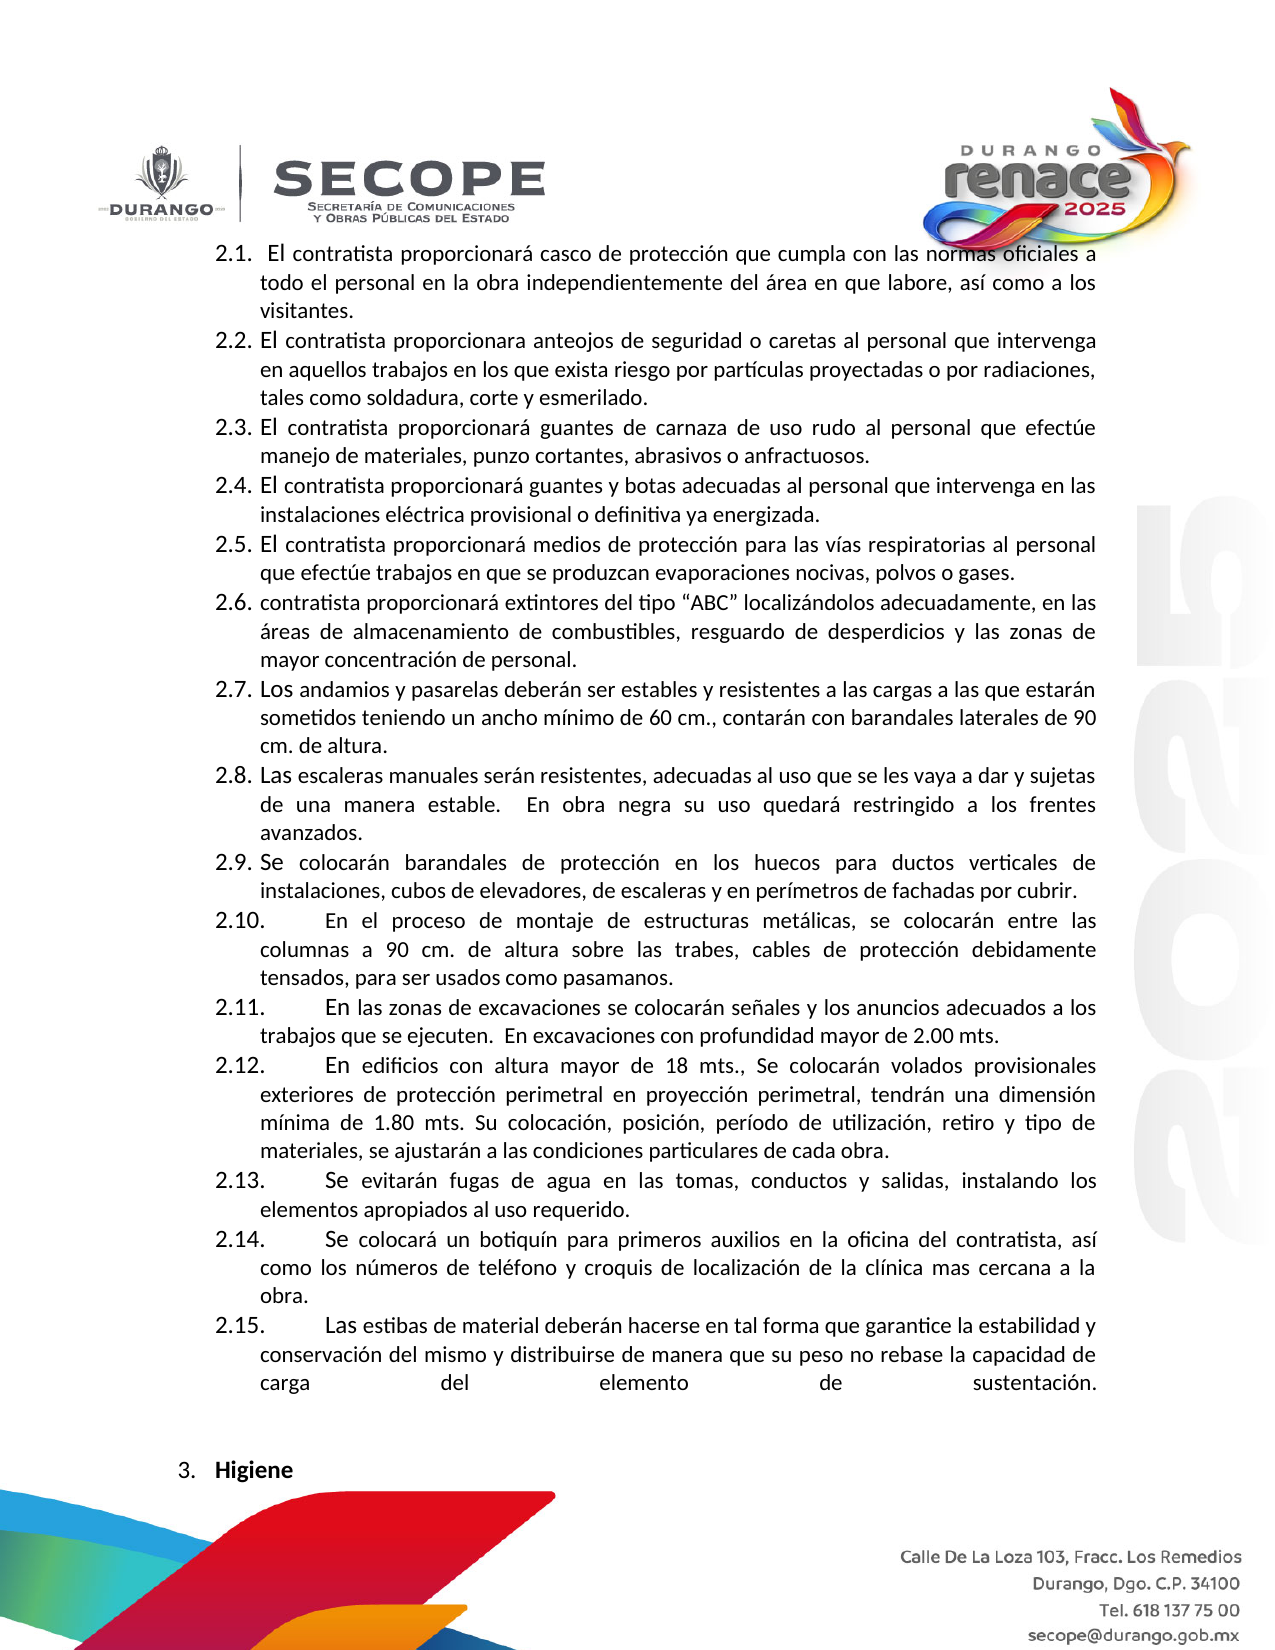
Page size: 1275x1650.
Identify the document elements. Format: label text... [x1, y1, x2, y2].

list Se colocará un botiquín para primeros auxilios en la oficina del contratista, así como los números de teléfono y croquis de localización de la clínica mas cercana a la obra. [215, 1223, 1098, 1309]
list Se evitarán fugas de agua en las tomas, conductos y salidas, instalando los elementos apropiados al uso requerido. [215, 1164, 1098, 1223]
list Se colocarán barandales de protección en los huecos para ductos verticales de instalaciones, cubos de elevadores, de escaleras y en perímetros de fachadas por cubrir. [215, 846, 1098, 904]
list Las escaleras manuales serán resistentes, adecuadas al uso que se les vaya a dar y sujetas de una manera estable. En obra negra su uso quedará restringido a los frentes avanzados. [215, 759, 1098, 846]
list contratista proporcionará extintores del tipo “ABC” localizándolos adecuadamente, en las áreas de almacenamiento de combustibles, resguardo de desperdicios y las zonas de mayor concentración de personal. [215, 586, 1098, 673]
list Los andamios y pasarelas deberán ser estables y resistentes a las cargas a las que estarán sometidos teniendo un ancho mínimo de ., contarán con barandales laterales de . de altura. [215, 673, 1098, 759]
list El contratista proporcionará medios de protección para las vías respiratorias al personal que efectúe trabajos en que se produzcan evaporaciones nocivas, polvos o gases. [215, 528, 1098, 586]
picture [0, 39, 1275, 1650]
list El contratista proporcionará guantes de carnaza de uso rudo al personal que efectúe manejo de materiales, punzo cortantes, abrasivos o anfractuosos. [215, 411, 1098, 469]
list Las estibas de material deberán hacerse en tal forma que garantice la estabilidad y conservación del mismo y distribuirse de manera que su peso no rebase la capacidad de carga del elemento de sustentación. [215, 1309, 1098, 1424]
list Higiene [177, 1454, 1098, 1485]
list En el proceso de montaje de estructuras metálicas, se colocarán entre las columnas a . de altura sobre las trabes, cables de protección debidamente tensados, para ser usados como pasamanos. [215, 904, 1098, 991]
list En las zonas de excavaciones se colocarán señales y los anuncios adecuados a los trabajos que se ejecuten. En excavaciones con profundidad mayor de 2.00 mts. [215, 991, 1098, 1050]
list El contratista proporcionara anteojos de seguridad o caretas al personal que intervenga en aquellos trabajos en los que exista riesgo por partículas proyectadas o por radiaciones, tales como soldadura, corte y esmerilado. [215, 324, 1098, 411]
list El contratista proporcionará guantes y botas adecuadas al personal que intervenga en las instalaciones eléctrica provisional o definitiva ya energizada. [215, 469, 1098, 528]
list El contratista proporcionará casco de protección que cumpla con las normas oficiales a todo el personal en la obra independientemente del área en que labore, así como a los visitantes. [215, 238, 1098, 324]
list En edificios con altura mayor de 18 mts., Se colocarán volados provisionales exteriores de protección perimetral en proyección perimetral, tendrán una dimensión mínima de 1.80 mts. Su colocación, posición, período de utilización, retiro y tipo de materiales, se ajustarán a las condiciones particulares de cada obra. [215, 1050, 1098, 1164]
